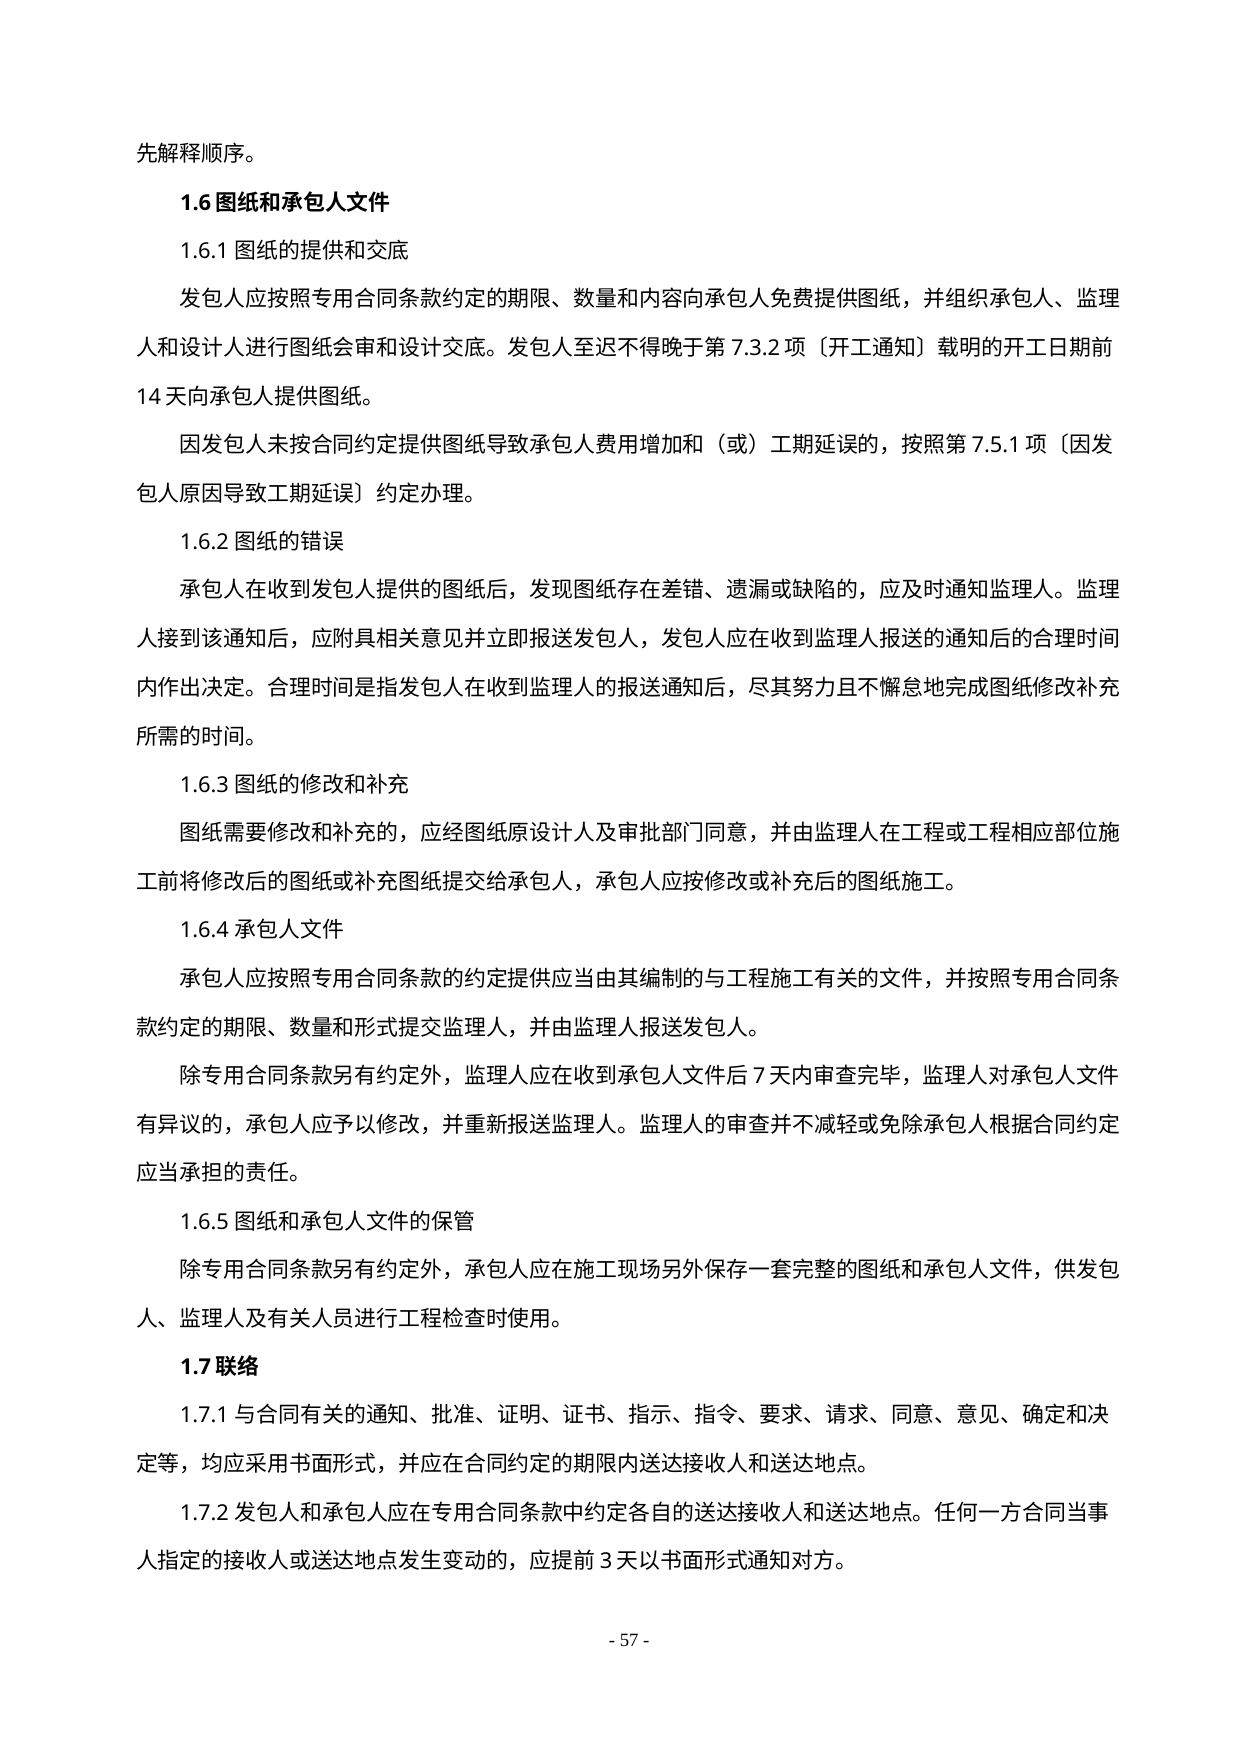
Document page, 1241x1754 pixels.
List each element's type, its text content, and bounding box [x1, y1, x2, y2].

text 除专用合同条款另有约定外，监理人应在收到承包人文件后7天内审查完毕，监理人对承包人文件有异议的，承包人应予以修改，并重新报送监理人。监理人的审查并不减轻或免除承包人根据合同约定应当承担的责任。 [136, 1057, 1122, 1187]
text 除专用合同条款另有约定外，承包人应在施工现场另外保存一套完整的图纸和承包人文件，供发包人、监理人及有关人员进行工程检查时使用。 [136, 1252, 1122, 1333]
text 1.6.3 图纸的修改和补充 [136, 767, 1122, 799]
text 图纸需要修改和补充的，应经图纸原设计人及审批部门同意，并由监理人在工程或工程相应部位施工前将修改后的图纸或补充图纸提交给承包人，承包人应按修改或补充后的图纸施工。 [136, 815, 1122, 896]
text 承包人应按照专用合同条款的约定提供应当由其编制的与工程施工有关的文件，并按照专用合同条款约定的期限、数量和形式提交监理人，并由监理人报送发包人。 [136, 960, 1122, 1042]
text 1.6.4 承包人文件 [136, 912, 1122, 944]
text 1.7.1 与合同有关的通知、批准、证明、证书、指示、指令、要求、请求、同意、意见、确定和决定等，均应采用书面形式，并应在合同约定的期限内送达接收人和送达地点。 [136, 1397, 1122, 1478]
text 因发包人未按合同约定提供图纸导致承包人费用增加和（或）工期延误的，按照第7.5.1项〔因发包人原因导致工期延误〕约定办理。 [136, 427, 1122, 508]
subtitle 1.7联络 [136, 1349, 1122, 1381]
text 1.6.1 图纸的提供和交底 [136, 232, 1122, 265]
subtitle 1.6图纸和承包人文件 [136, 184, 1122, 217]
text 1.6.5 图纸和承包人文件的保管 [136, 1203, 1122, 1236]
text 1.7.2 发包人和承包人应在专用合同条款中约定各自的送达接收人和送达地点。任何一方合同当事人指定的接收人或送达地点发生变动的，应提前3天以书面形式通知对方。 [136, 1494, 1122, 1575]
text 在合同订立及履行过程中形成的与合同有关的文件均构成合同文件组成部分，并根据其性质确定优先解释顺序。 [136, 136, 1122, 168]
text 发包人应按照专用合同条款约定的期限、数量和内容向承包人免费提供图纸，并组织承包人、监理人和设计人进行图纸会审和设计交底。发包人至迟不得晚于第7.3.2项〔开工通知〕载明的开工日期前14天向承包人提供图纸。 [136, 281, 1122, 411]
text 承包人在收到发包人提供的图纸后，发现图纸存在差错、遗漏或缺陷的，应及时通知监理人。监理人接到该通知后，应附具相关意见并立即报送发包人，发包人应在收到监理人报送的通知后的合理时间内作出决定。合理时间是指发包人在收到监理人的报送通知后，尽其努力且不懈怠地完成图纸修改补充所需的时间。 [136, 572, 1122, 751]
text 1.6.2 图纸的错误 [136, 524, 1122, 556]
